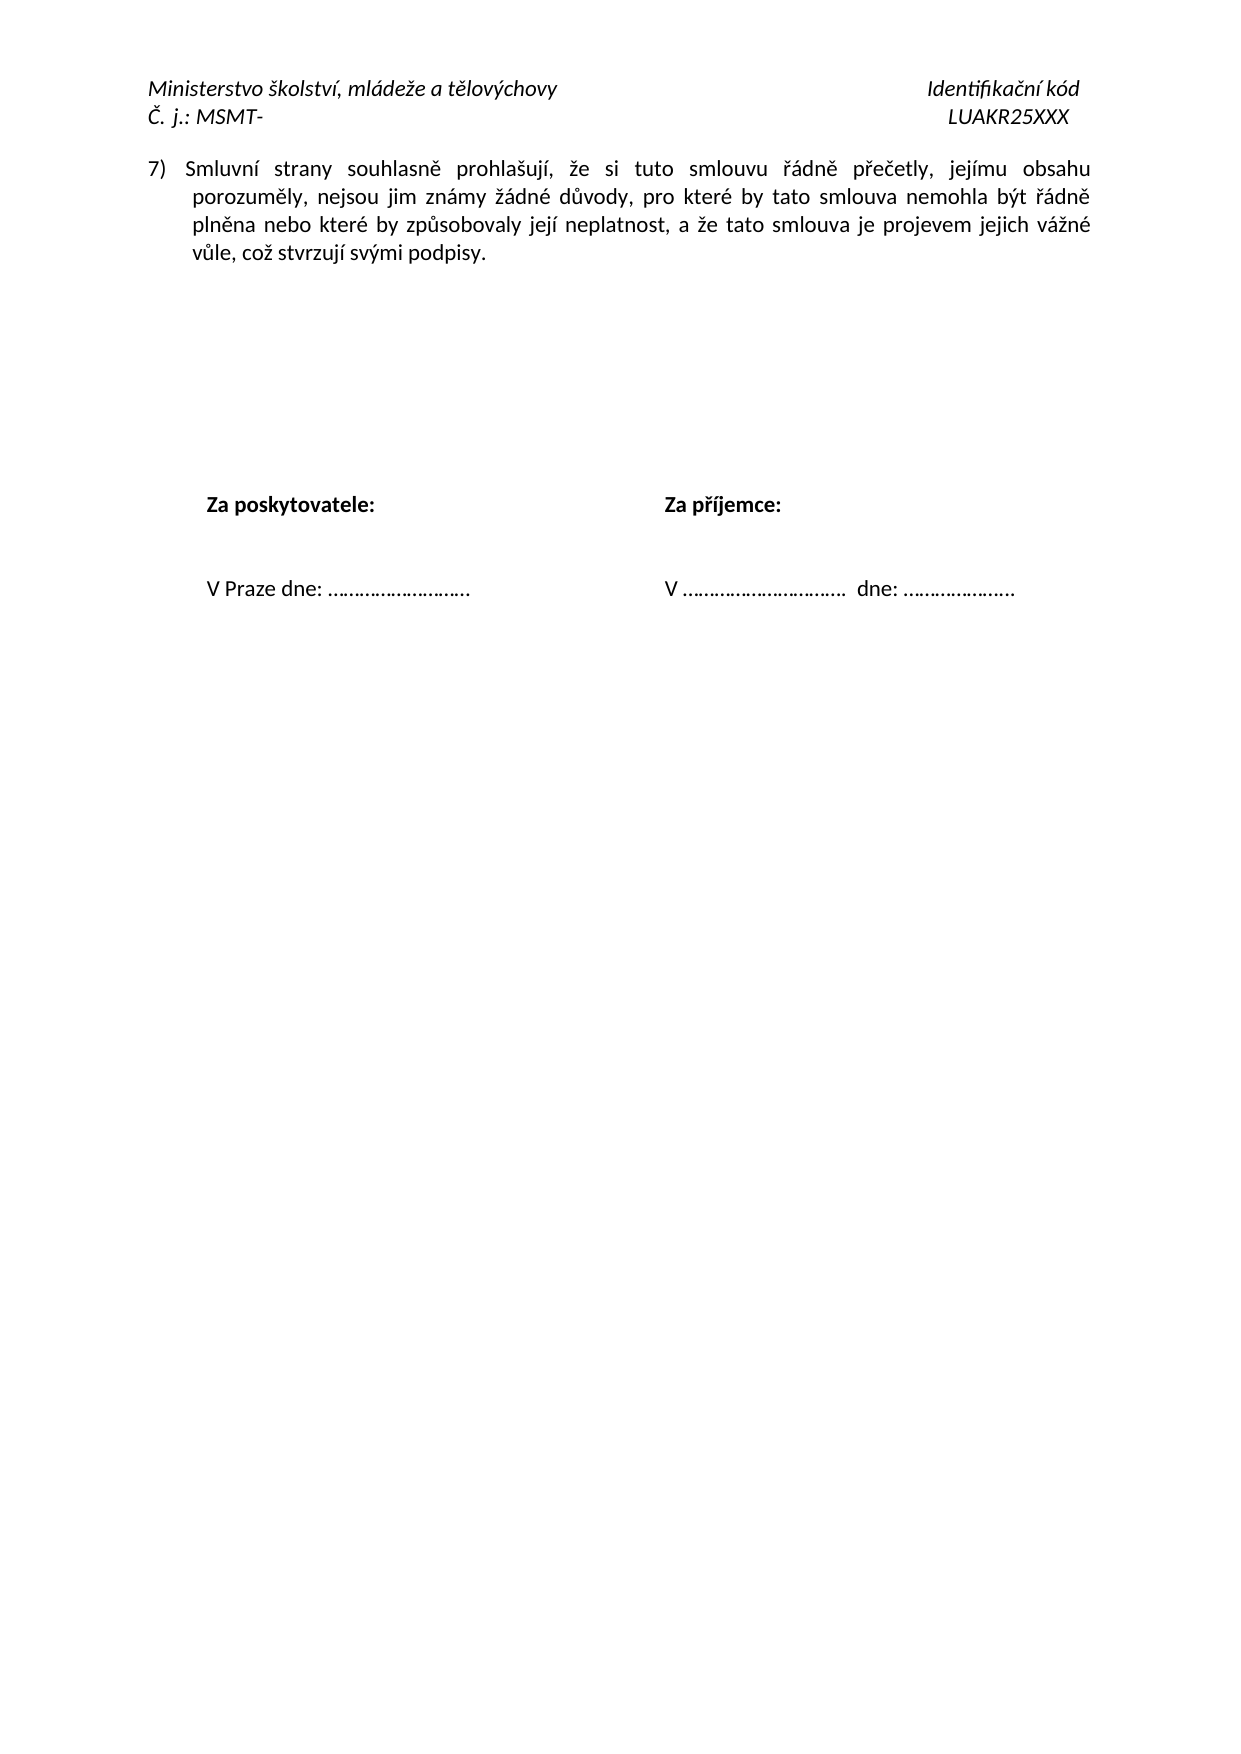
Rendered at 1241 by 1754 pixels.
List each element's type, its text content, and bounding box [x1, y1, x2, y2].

list Smluvní strany souhlasně prohlašují, že si tuto smlouvu řádně přečetly, jejímu obsahu porozuměly, nejsou jim známy žádné důvody, pro které by tato smlouva nemohla být řádně plněna nebo které by způsobovaly její neplatnost, a že tato smlouva je projevem jejich vážné vůle, což stvrzují svými podpisy. [148, 154, 1093, 266]
text Za poskytovatele: Za příjemce: [148, 490, 1093, 546]
text V Praze dne: ……………………… V …………………………. dne: ………………... [148, 574, 1093, 602]
